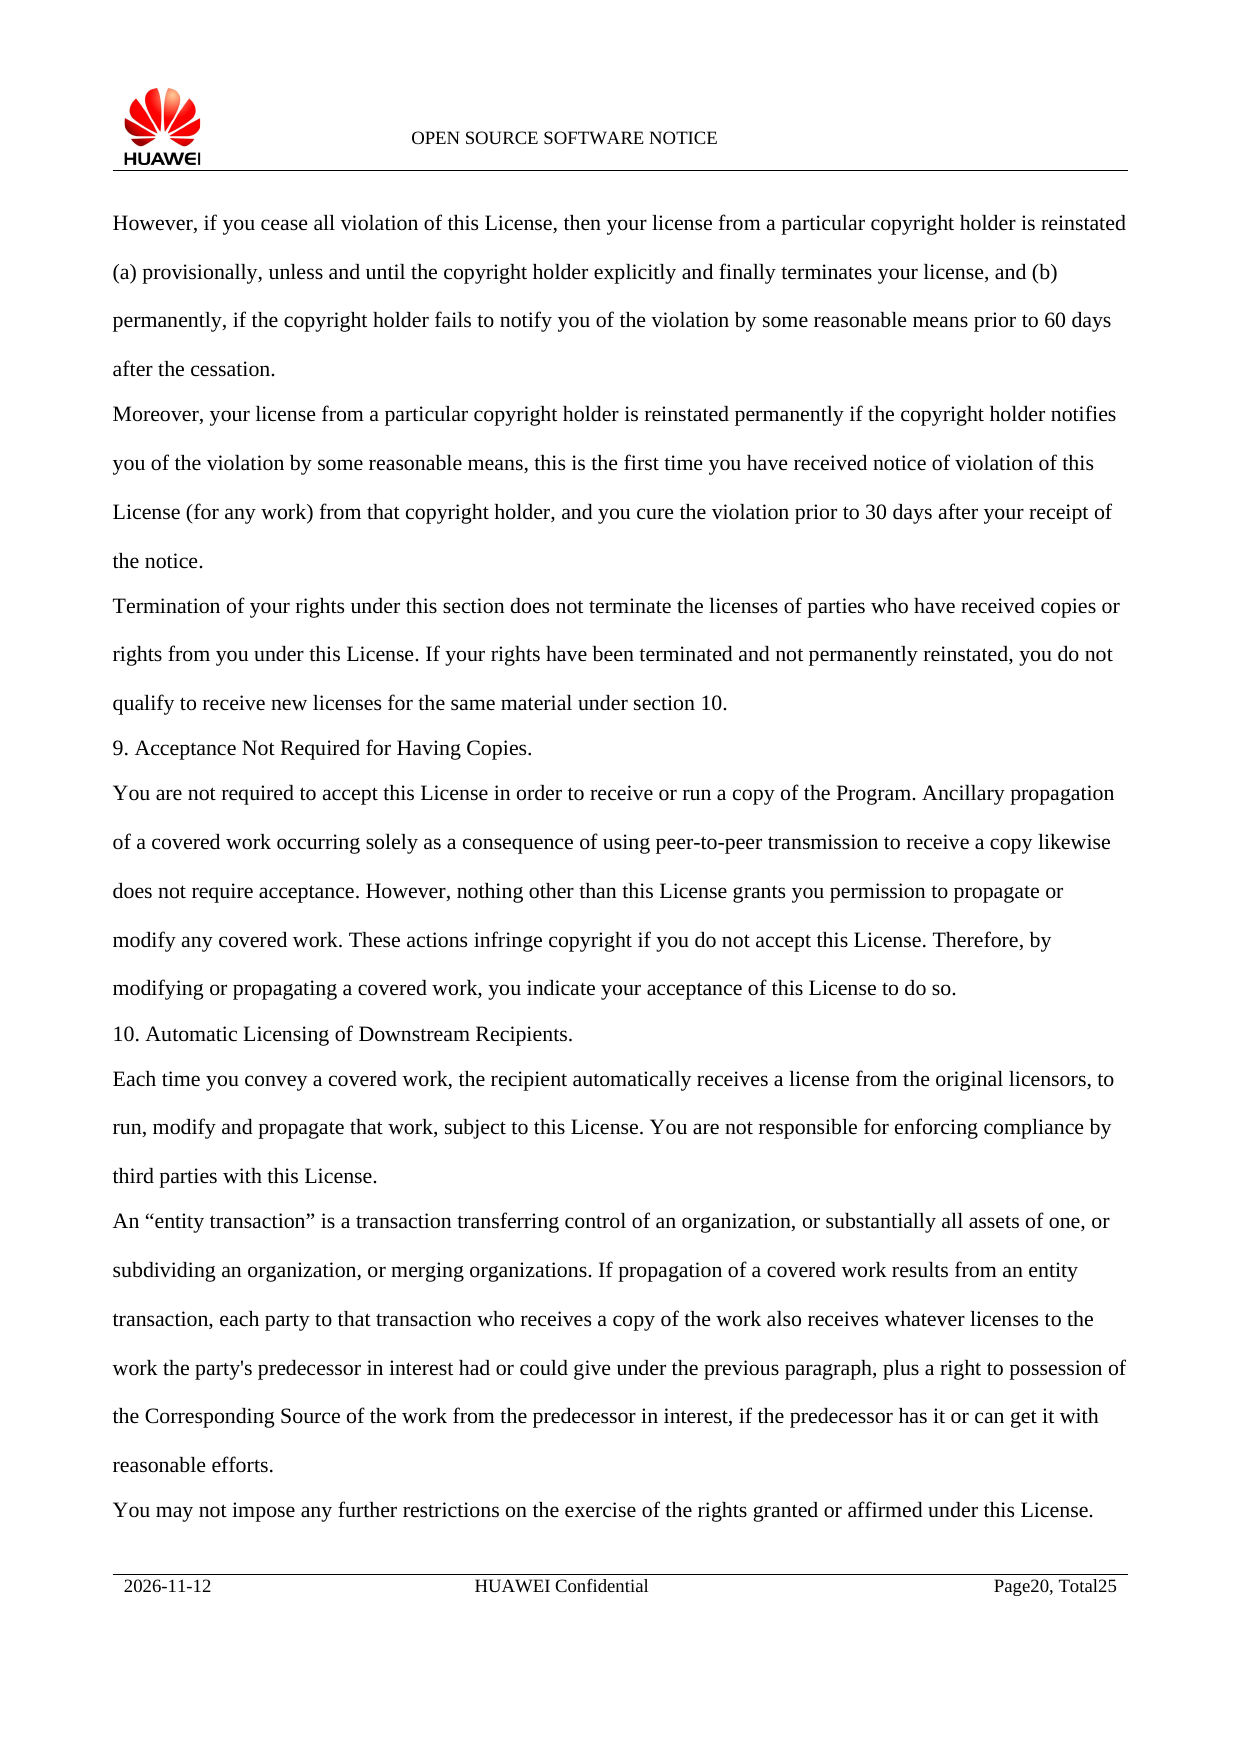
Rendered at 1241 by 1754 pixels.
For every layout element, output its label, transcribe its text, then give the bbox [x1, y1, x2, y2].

text Termination of your rights under this section does not terminate the licenses of parties who have received copies or rights from you under this License. If your rights have been terminated and not permanently reinstated, you do not qualify to receive new licenses for the same material under section 10. [112, 589, 1128, 719]
text 9. Acceptance Not Required for Having Copies. [112, 732, 1128, 764]
text Moreover, your license from a particular copyright holder is reinstated permanently if the copyright holder notifies you of the violation by some reasonable means, this is the first time you have received notice of violation of this License (for any work) from that copyright holder, and you cure the violation prior to 30 days after your receipt of the notice. [112, 398, 1128, 576]
picture [124, 88, 201, 165]
text You are not required to accept this License in order to receive or run a copy of the Program. Ancillary propagation of a covered work occurring solely as a consequence of using peer-to-peer transmission to receive a copy likewise does not require acceptance. However, nothing other than this License grants you permission to propagate or modify any covered work. These actions infringe copyright if you do not accept this License. Therefore, by modifying or propagating a covered work, you indicate your acceptance of this License to do so. [112, 777, 1128, 1004]
text 10. Automatic Licensing of Downstream Recipients. [112, 1017, 1128, 1049]
text However, if you cease all violation of this License, then your license from a particular copyright holder is reinstated (a) provisionally, unless and until the copyright holder explicitly and finally terminates your license, and (b) permanently, if the copyright holder fails to notify you of the violation by some reasonable means prior to 60 days after the cessation. [112, 206, 1128, 385]
text Each time you convey a covered work, the recipient automatically receives a license from the original licensors, to run, modify and propagate that work, subject to this License. You are not responsible for enforcing compliance by third parties with this License. [112, 1062, 1128, 1192]
text An “entity transaction” is a transaction transferring control of an organization, or substantially all assets of one, or subdividing an organization, or merging organizations. If propagation of a covered work results from an entity transaction, each party to that transaction who receives a copy of the work also receives whatever licenses to the work the party's predecessor in interest had or could give under the previous paragraph, plus a right to possession of the Corresponding Source of the work from the predecessor in interest, if the predecessor has it or can get it with reasonable efforts. [112, 1204, 1128, 1481]
